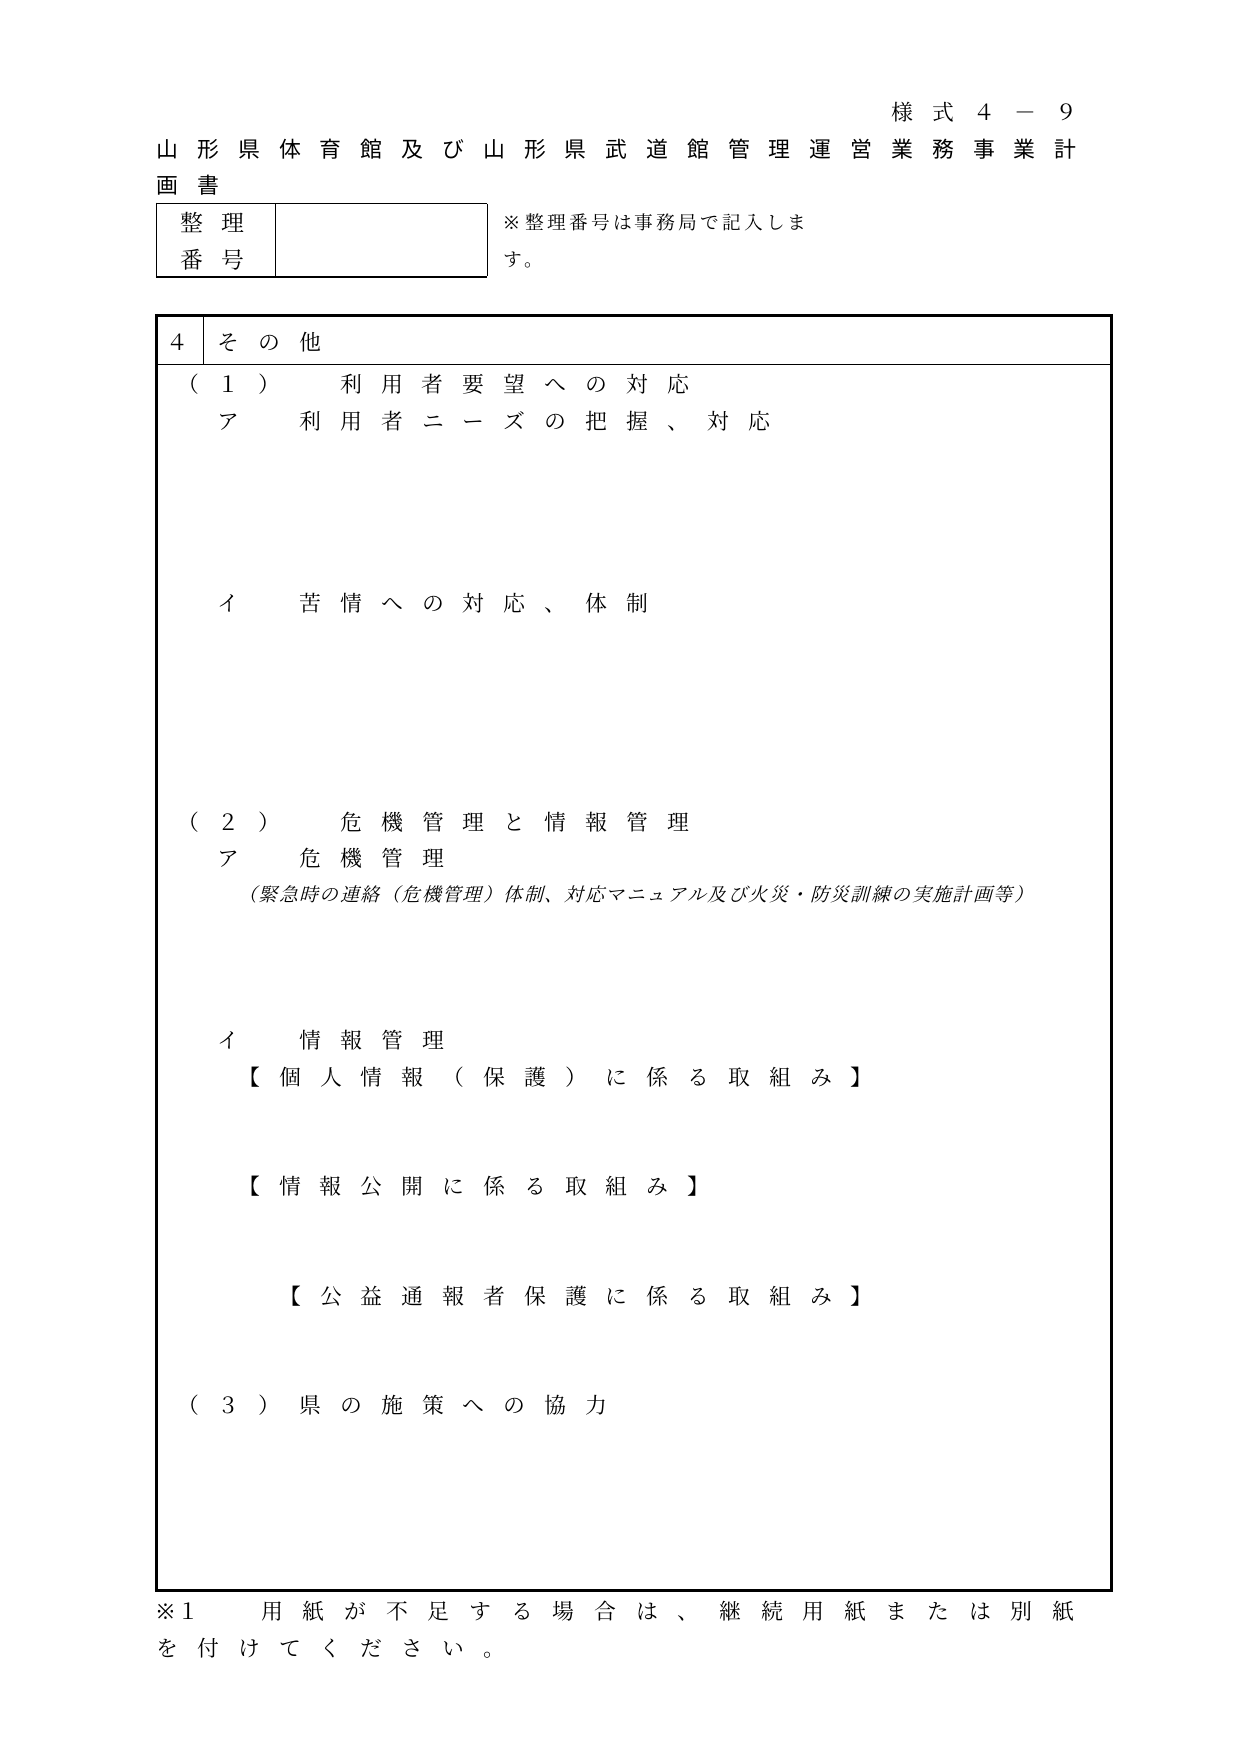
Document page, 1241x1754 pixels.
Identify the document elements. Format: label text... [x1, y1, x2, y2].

text 様式４－９ [156, 93, 1096, 129]
table_header [276, 204, 487, 276]
table_header その他 [204, 317, 1110, 364]
table_header [488, 204, 818, 276]
text 山形県体育館及び山形県武道館管理運営業務事業計画書 [156, 129, 1096, 202]
table_header [157, 204, 275, 276]
table_cell （１） 利用者要望への対応 ア 利用者ニーズの把握、対応 イ 苦情への対応、体制 （２） 危機管理と情報管理 ア 危機管理 （緊急時の連絡（危機管理）体制、対応マニュアル及び火災・防災訓練の実施計画等） イ 情報管理 【個人情報（保護）に係る取組み】 【情報公開に係る取組み】 【公益通報者保護に係る取組み】 （３）県の施策への協力 [158, 365, 1110, 1589]
table_header ４ [158, 317, 203, 364]
